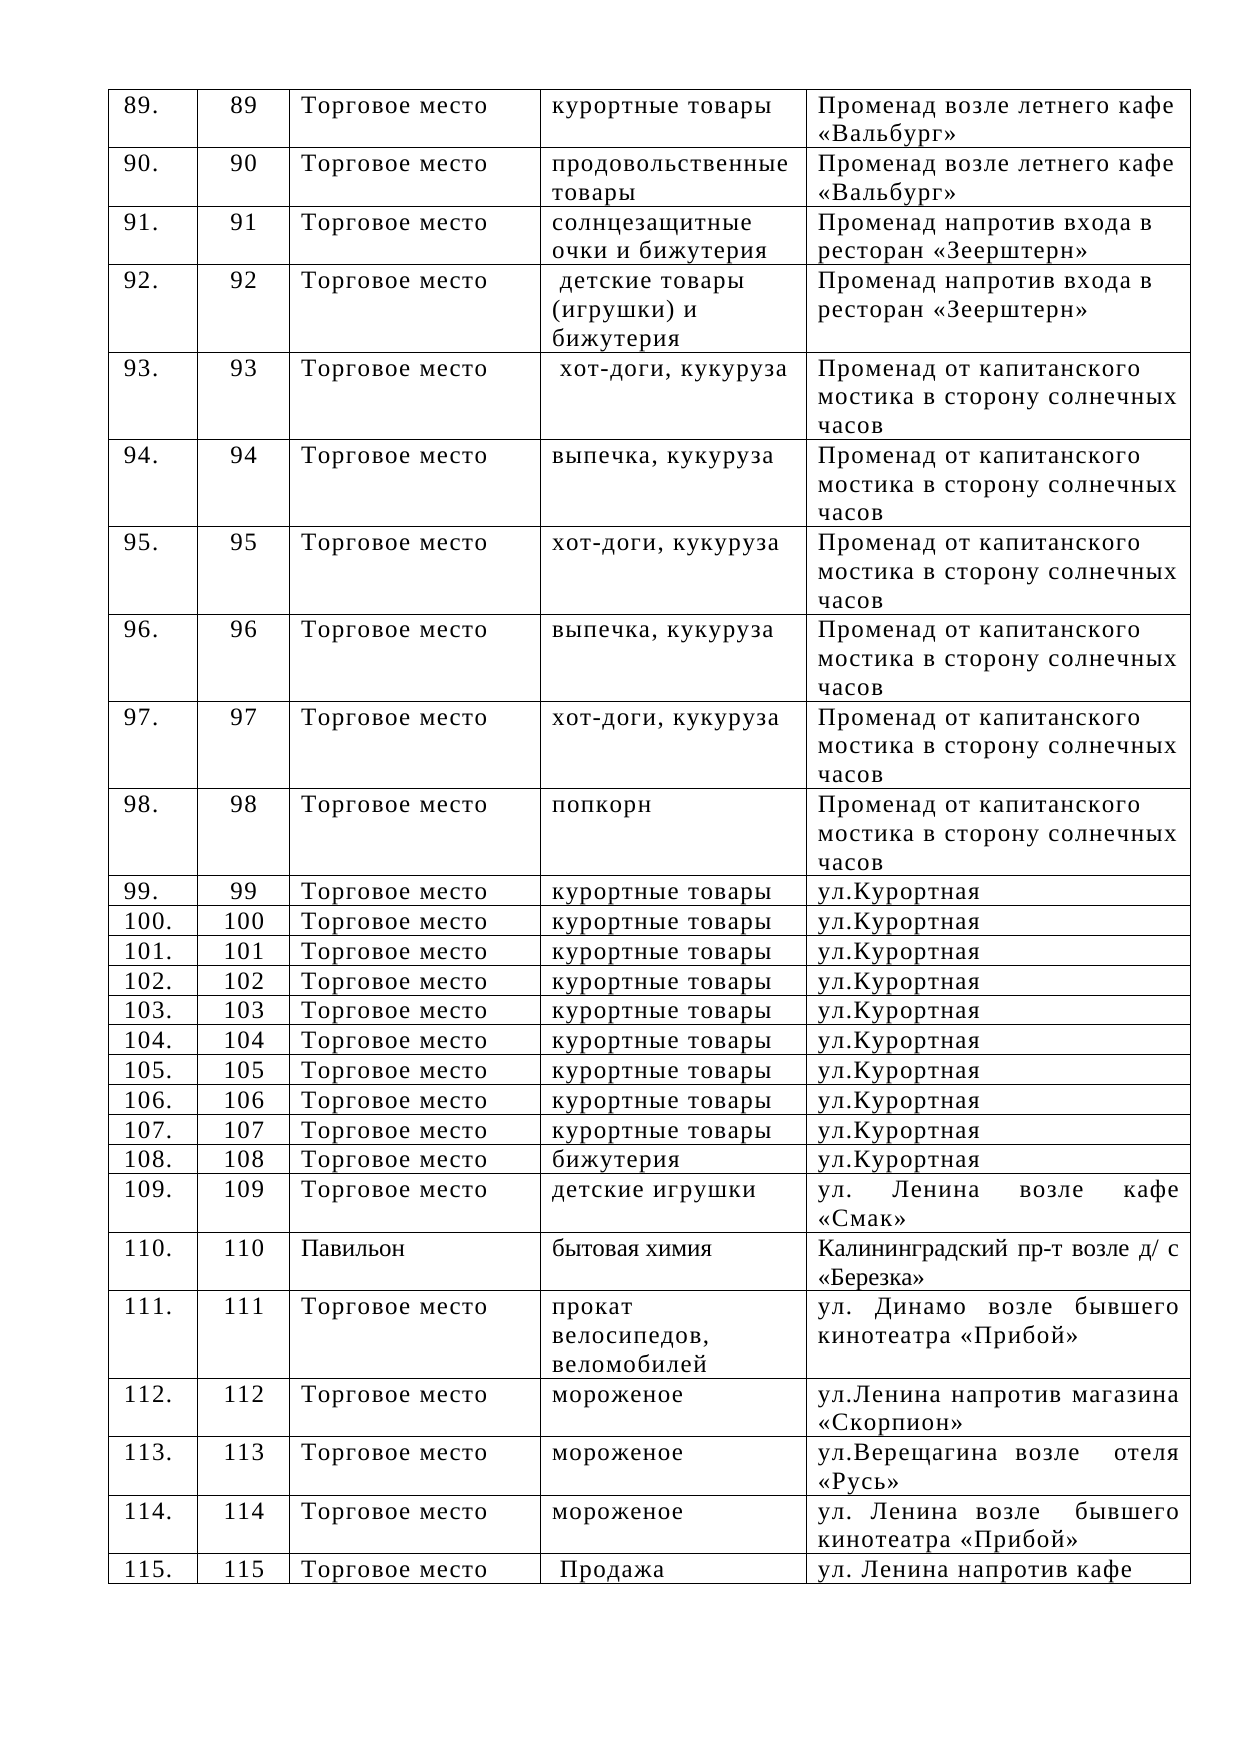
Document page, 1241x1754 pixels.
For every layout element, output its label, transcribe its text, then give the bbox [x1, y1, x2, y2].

table_cell [109, 1291, 197, 1378]
table_cell ул.Курортная [807, 996, 1190, 1024]
table_cell Калининградский пр-т возле д/ с «Березка» [807, 1233, 1190, 1290]
table_cell 110 [198, 1233, 289, 1290]
table_cell выпечка, кукуруза [541, 615, 806, 701]
table_cell [109, 1145, 197, 1173]
table_cell [109, 996, 197, 1024]
table_cell [109, 876, 197, 905]
table_cell ул. Ленина возле кафе «Смак» [807, 1174, 1190, 1232]
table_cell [807, 1554, 1190, 1583]
table_cell курортные товары [541, 1055, 806, 1084]
table_cell Променад от капитанского мостика в сторону солнечных часов [807, 702, 1190, 788]
table_cell Торговое место [290, 1085, 540, 1114]
table_cell Торговое место [290, 1291, 540, 1378]
table_cell Променад возле летнего кафе «Вальбург» [807, 148, 1190, 206]
table_cell Торговое место [290, 876, 540, 905]
table_cell солнцезащитные очки и бижутерия [541, 207, 806, 264]
table_cell курортные товары [541, 966, 806, 994]
table_cell 114 [198, 1496, 289, 1553]
table_cell Торговое место [290, 702, 540, 788]
table_cell курортные товары [541, 876, 806, 905]
table_cell курортные товары [541, 936, 806, 965]
table_cell [109, 148, 197, 206]
table_cell курортные товары [541, 1085, 806, 1114]
table_cell Торговое место [290, 1437, 540, 1495]
table_cell [109, 966, 197, 994]
table_cell ул.Курортная [807, 1085, 1190, 1114]
table_cell [109, 789, 197, 875]
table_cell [807, 90, 1190, 147]
table_cell 105 [198, 1055, 289, 1084]
table_cell Променад от капитанского мостика в сторону солнечных часов [807, 615, 1190, 701]
table_cell 103 [198, 996, 289, 1024]
table_cell 104 [198, 1025, 289, 1054]
table_cell [109, 936, 197, 965]
table_cell курортные товары [541, 90, 806, 147]
table_cell Торговое место [290, 265, 540, 352]
table_cell Торговое место [290, 936, 540, 965]
table_cell бытовая химия [541, 1233, 806, 1290]
table_cell 89 [198, 90, 289, 147]
table_cell ул.Курортная [807, 1145, 1190, 1173]
table_cell Торговое место [290, 1115, 540, 1143]
table_cell ул.Курортная [807, 1025, 1190, 1054]
table_cell Променад напротив входа в ресторан «Зеерштерн» [807, 265, 1190, 352]
table_cell 91 [198, 207, 289, 264]
table_cell прокат велосипедов, веломобилей [541, 1291, 806, 1378]
table_cell хот-доги, кукуруза [541, 702, 806, 788]
table_cell ул.Курортная [807, 1115, 1190, 1143]
table_cell [109, 702, 197, 788]
table_cell бижутерия [541, 1145, 806, 1173]
table_cell 90 [198, 148, 289, 206]
table_cell [109, 615, 197, 701]
table_cell курортные товары [541, 1115, 806, 1143]
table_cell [541, 1554, 806, 1583]
table_cell Променад от капитанского мостика в сторону солнечных часов [807, 527, 1190, 613]
table_cell 101 [198, 936, 289, 965]
table_cell Торговое место [290, 906, 540, 935]
table_cell хот-доги, кукуруза [541, 527, 806, 613]
table_cell детские товары (игрушки) и бижутерия [541, 265, 806, 352]
table_cell курортные товары [541, 1025, 806, 1054]
table_cell Торговое место [290, 789, 540, 875]
table_cell 96 [198, 615, 289, 701]
table_cell Торговое место [290, 1496, 540, 1553]
table_cell 98 [198, 789, 289, 875]
table_cell 107 [198, 1115, 289, 1143]
table_cell Торговое место [290, 527, 540, 613]
table_cell Торговое место [290, 440, 540, 526]
table_cell [109, 1085, 197, 1114]
table_cell [109, 1233, 197, 1290]
table_cell 100 [198, 906, 289, 935]
table_cell мороженое [541, 1437, 806, 1495]
table_cell ул.Курортная [807, 1055, 1190, 1084]
table_cell 106 [198, 1085, 289, 1114]
table_cell мороженое [541, 1496, 806, 1553]
table_cell Променад от капитанского мостика в сторону солнечных часов [807, 440, 1190, 526]
table_cell Торговое место [290, 996, 540, 1024]
table_cell Променад от капитанского мостика в сторону солнечных часов [807, 353, 1190, 439]
table_cell Торговое место [290, 148, 540, 206]
table_cell [109, 1379, 197, 1436]
table_cell ул.Курортная [807, 876, 1190, 905]
table_cell [109, 1496, 197, 1553]
table_cell Торговое место [290, 1554, 540, 1583]
table_cell 92 [198, 265, 289, 352]
table_cell [109, 90, 197, 147]
table_cell [109, 906, 197, 935]
table_cell [109, 440, 197, 526]
table_cell курортные товары [541, 996, 806, 1024]
table_cell попкорн [541, 789, 806, 875]
table_cell 99 [198, 876, 289, 905]
table_cell ул.Ленина напротив магазина «Скорпион» [807, 1379, 1190, 1436]
table_cell [109, 1554, 197, 1583]
table_cell Павильон [290, 1233, 540, 1290]
table_cell [109, 527, 197, 613]
table_cell [109, 353, 197, 439]
table_cell ул. Ленина возле бывшего кинотеатра «Прибой» [807, 1496, 1190, 1553]
table_cell [109, 207, 197, 264]
table_cell Променад напротив входа в ресторан «Зеерштерн» [807, 207, 1190, 264]
table_cell 109 [198, 1174, 289, 1232]
table_cell Торговое место [290, 90, 540, 147]
table_cell выпечка, кукуруза [541, 440, 806, 526]
table_cell 111 [198, 1291, 289, 1378]
table_cell Торговое место [290, 1379, 540, 1436]
table_cell продовольственные товары [541, 148, 806, 206]
table_cell Променад от капитанского мостика в сторону солнечных часов [807, 789, 1190, 875]
table_cell детские игрушки [541, 1174, 806, 1232]
table_cell Торговое место [290, 207, 540, 264]
table_cell [109, 1025, 197, 1054]
table_cell Торговое место [290, 966, 540, 994]
table_cell ул.Верещагина возле отеля «Русь» [807, 1437, 1190, 1495]
table_cell мороженое [541, 1379, 806, 1436]
table_cell Торговое место [290, 1025, 540, 1054]
table_cell ул.Курортная [807, 936, 1190, 965]
table_cell 108 [198, 1145, 289, 1173]
table_cell 112 [198, 1379, 289, 1436]
table_cell Торговое место [290, 1174, 540, 1232]
table_cell [109, 1437, 197, 1495]
table_cell ул.Курортная [807, 906, 1190, 935]
table_cell [109, 1115, 197, 1143]
table_cell хот-доги, кукуруза [541, 353, 806, 439]
table_cell Торговое место [290, 1055, 540, 1084]
table_cell 93 [198, 353, 289, 439]
table_cell [109, 1055, 197, 1084]
table_cell ул.Курортная [807, 966, 1190, 994]
table_cell 95 [198, 527, 289, 613]
table_cell Торговое место [290, 615, 540, 701]
table_cell 94 [198, 440, 289, 526]
table_cell 115 [198, 1554, 289, 1583]
table_cell 102 [198, 966, 289, 994]
table_cell Торговое место [290, 1145, 540, 1173]
table_cell курортные товары [541, 906, 806, 935]
table_cell [109, 265, 197, 352]
table_cell ул. Динамо возле бывшего кинотеатра «Прибой» [807, 1291, 1190, 1378]
table_cell [109, 1174, 197, 1232]
table_cell 113 [198, 1437, 289, 1495]
table_cell 97 [198, 702, 289, 788]
table_cell Торговое место [290, 353, 540, 439]
